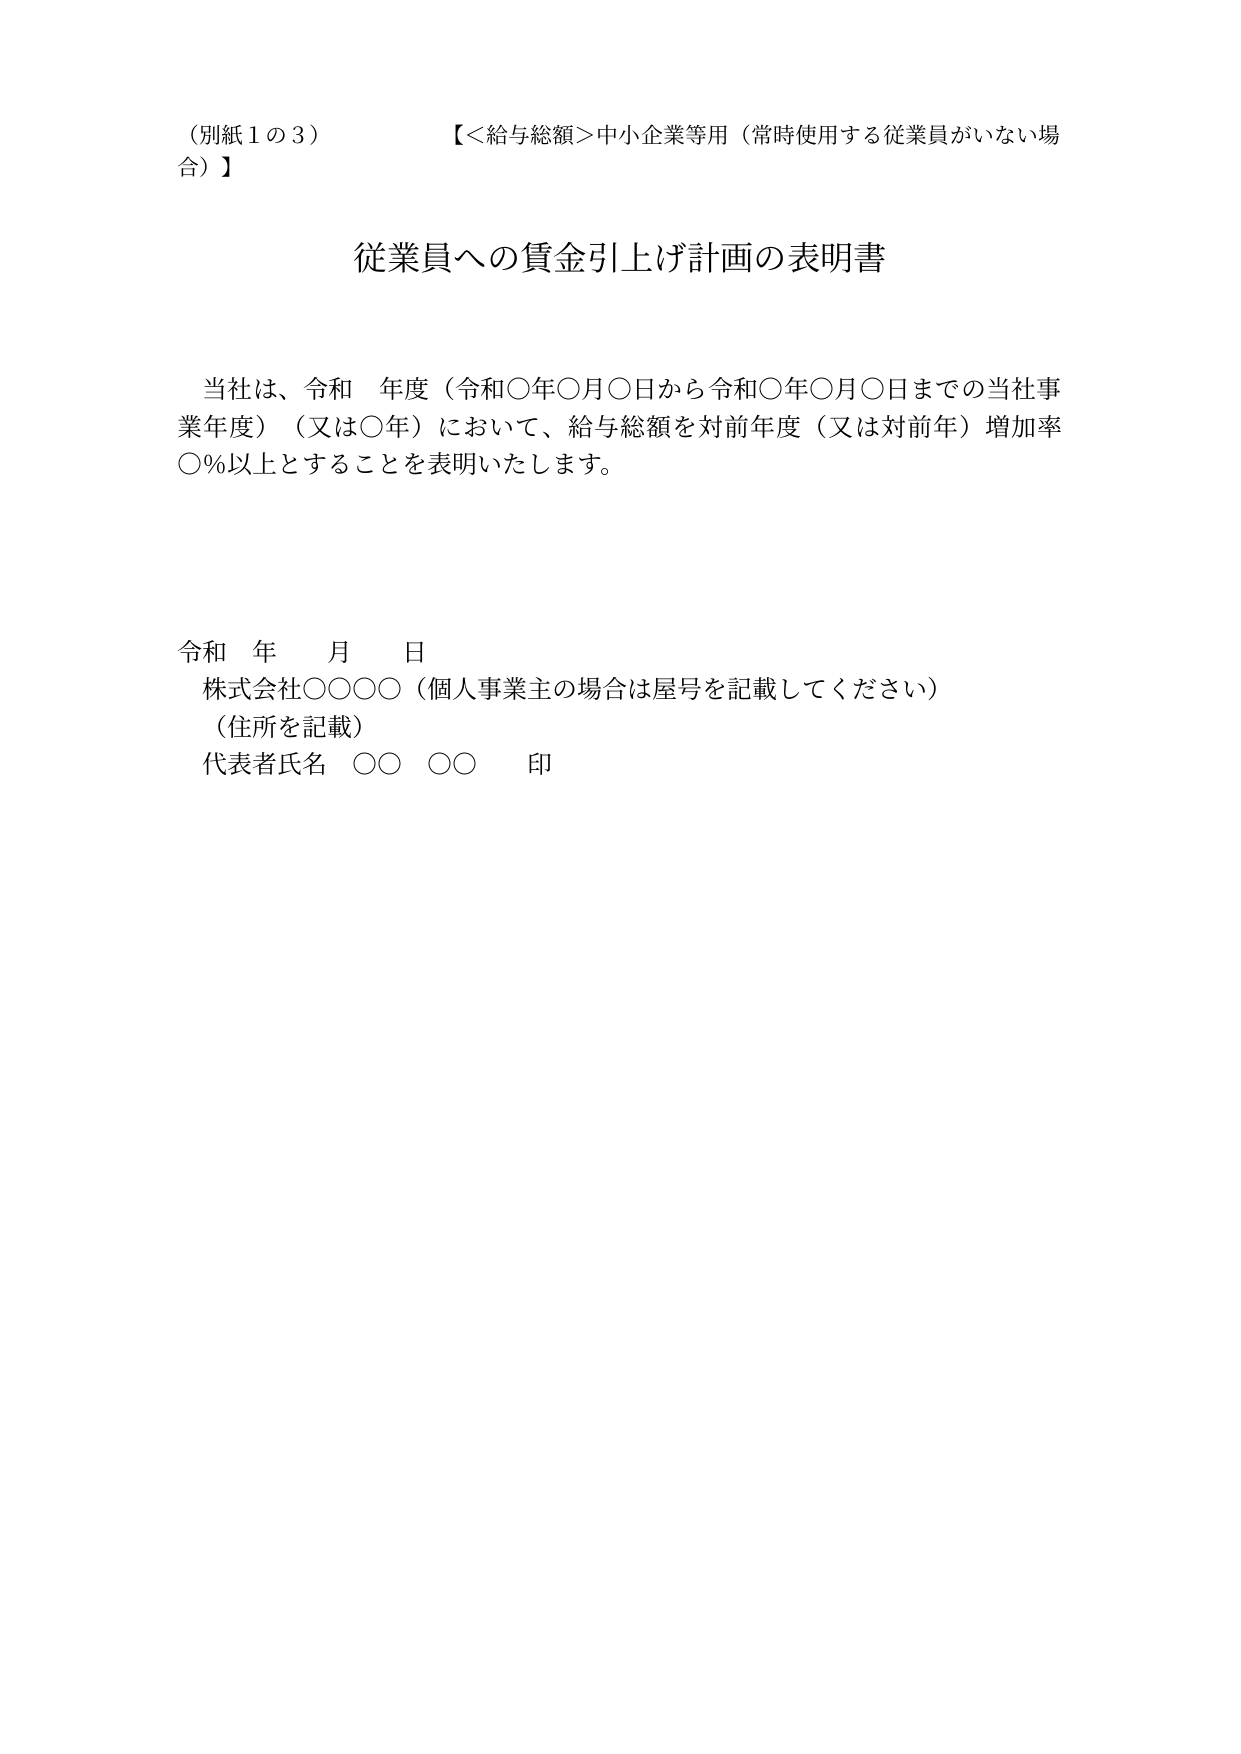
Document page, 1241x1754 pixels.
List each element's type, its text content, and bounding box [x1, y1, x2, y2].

text 当社は、令和 年度（令和○年○月○日から令和○年○月○日までの当社事業年度）（又は○年）において、給与総額を対前年度（又は対前年）増加率○％以上とすることを表明いたします。 [177, 369, 1063, 481]
text 従業員への賃金引上げ計画の表明書 [177, 219, 1063, 294]
text 代表者氏名 ○○ ○○ 印 [177, 744, 1063, 781]
text 株式会社○○○○（個人事業主の場合は屋号を記載してください） [177, 669, 1063, 706]
text （住所を記載） [177, 706, 1063, 744]
text 令和 年 月 日 [177, 631, 1063, 669]
